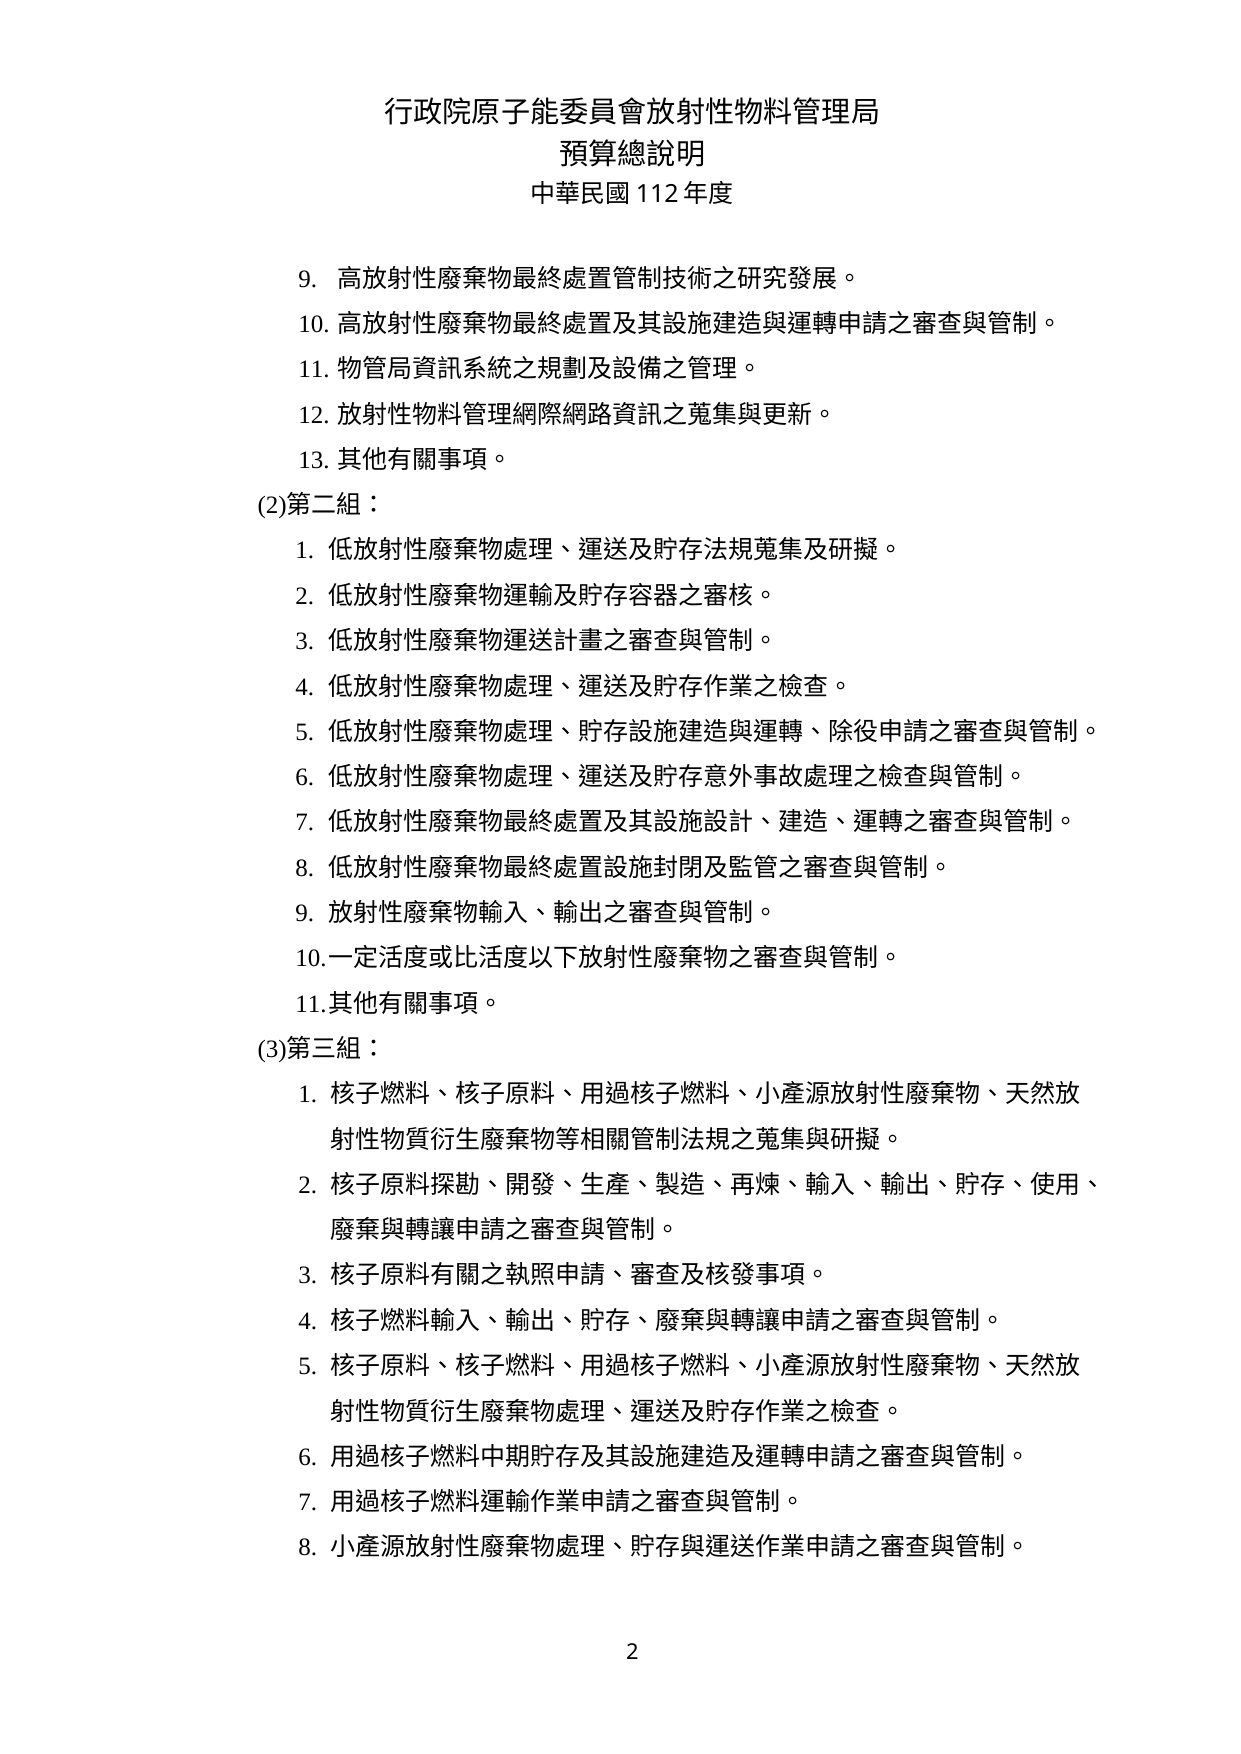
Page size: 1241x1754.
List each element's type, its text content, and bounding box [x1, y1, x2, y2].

list 放射性物料管理網際網路資訊之蒐集與更新。 [298, 394, 1104, 430]
list 核子燃料、核子原料、用過核子燃料、小產源放射性廢棄物、天然放射性物質衍生廢棄物等相關管制法規之蒐集與研擬。 [298, 1074, 1104, 1155]
list 一定活度或比活度以下放射性廢棄物之審查與管制。 [295, 938, 1104, 974]
list 高放射性廢棄物最終處置及其設施建造與運轉申請之審查與管制。 [298, 303, 1104, 340]
list 低放射性廢棄物處理、運送及貯存法規蒐集及研擬。 [295, 530, 1104, 566]
list 核子原料、核子燃料、用過核子燃料、小產源放射性廢棄物、天然放射性物質衍生廢棄物處理、運送及貯存作業之檢查。 [298, 1346, 1104, 1427]
list 低放射性廢棄物最終處置設施封閉及監管之審查與管制。 [295, 847, 1104, 883]
list 用過核子燃料運輸作業申請之審查與管制。 [298, 1482, 1104, 1518]
list 用過核子燃料中期貯存及其設施建造及運轉申請之審查與管制。 [298, 1436, 1104, 1472]
list 其他有關事項。 [298, 439, 1104, 476]
list 物管局資訊系統之規劃及設備之管理。 [298, 349, 1104, 385]
list 放射性廢棄物輸入、輸出之審查與管制。 [295, 892, 1104, 929]
list 核子燃料輸入、輸出、貯存、廢棄與轉讓申請之審查與管制。 [298, 1300, 1104, 1337]
list 其他有關事項。 [295, 983, 1104, 1019]
list 高放射性廢棄物最終處置管制技術之研究發展。 [298, 258, 1104, 294]
list 小產源放射性廢棄物處理、貯存與運送作業申請之審查與管制。 [298, 1527, 1104, 1563]
list 低放射性廢棄物處理、運送及貯存作業之檢查。 [295, 666, 1104, 702]
list 低放射性廢棄物處理、運送及貯存意外事故處理之檢查與管制。 [295, 757, 1104, 793]
list 低放射性廢棄物處理、貯存設施建造與運轉、除役申請之審查與管制。 [295, 711, 1104, 747]
list 核子原料有關之執照申請、審查及核發事項。 [298, 1255, 1104, 1291]
text (2)第二組： [257, 485, 1104, 521]
list 低放射性廢棄物運送計畫之審查與管制。 [295, 621, 1104, 657]
list 低放射性廢棄物最終處置及其設施設計、建造、運轉之審查與管制。 [295, 802, 1104, 838]
text (3)第三組： [257, 1028, 1104, 1065]
list 低放射性廢棄物運輸及貯存容器之審核。 [295, 575, 1104, 612]
list 核子原料探勘、開發、生產、製造、再煉、輸入、輸出、貯存、使用、廢棄與轉讓申請之審查與管制。 [298, 1164, 1104, 1246]
